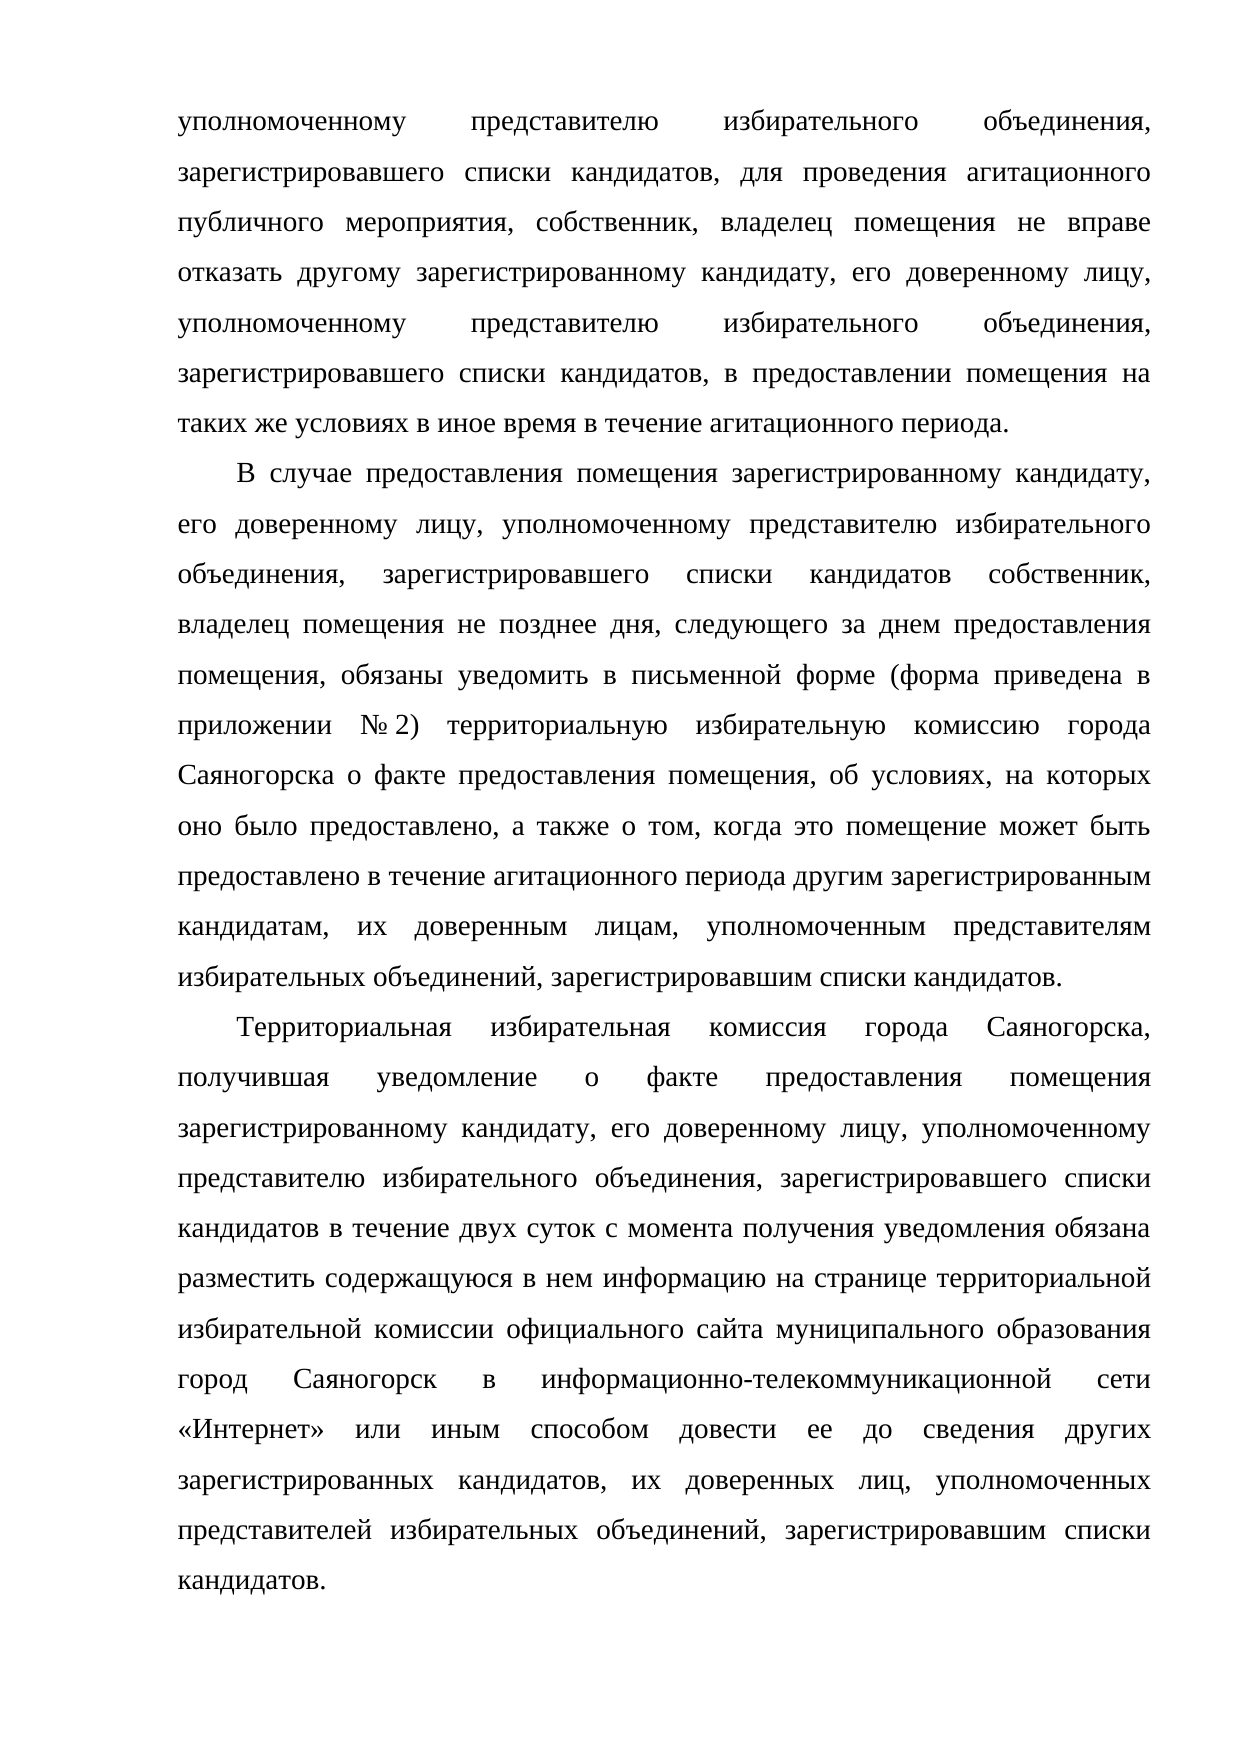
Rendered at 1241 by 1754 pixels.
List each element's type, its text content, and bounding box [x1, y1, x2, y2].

text Территориальная избирательная комиссия города Саяногорска, получившая уведомление о факте предоставления помещения зарегистрированному кандидату, его доверенному лицу, уполномоченному представителю избирательного объединения, зарегистрировавшего списки кандидатов в течение двух суток с момента получения уведомления обязана разместить содержащуюся в нем информацию на странице территориальной избирательной комиссии официального сайта муниципального образования город Саяногорск в информационно-телекоммуникационной сети «Интернет» или иным способом довести ее до сведения других зарегистрированных кандидатов, их доверенных лиц, уполномоченных представителей избирательных объединений, зарегистрировавшим списки кандидатов. [177, 1009, 1152, 1596]
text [177, 103, 1152, 439]
text В случае предоставления помещения зарегистрированному кандидату, его доверенному лицу, уполномоченному представителю избирательного объединения, зарегистрировавшего списки кандидатов собственник, владелец помещения не позднее дня, следующего за днем предоставления помещения, обязаны уведомить в письменной форме (форма приведена в приложении № 2) территориальную избирательную комиссию города Саяногорска о факте предоставления помещения, об условиях, на которых оно было предоставлено, а также о том, когда это помещение может быть предоставлено в течение агитационного периода другим зарегистрированным кандидатам, их доверенным лицам, уполномоченным представителям избирательных объединений, зарегистрировавшим списки кандидатов. [177, 456, 1152, 992]
